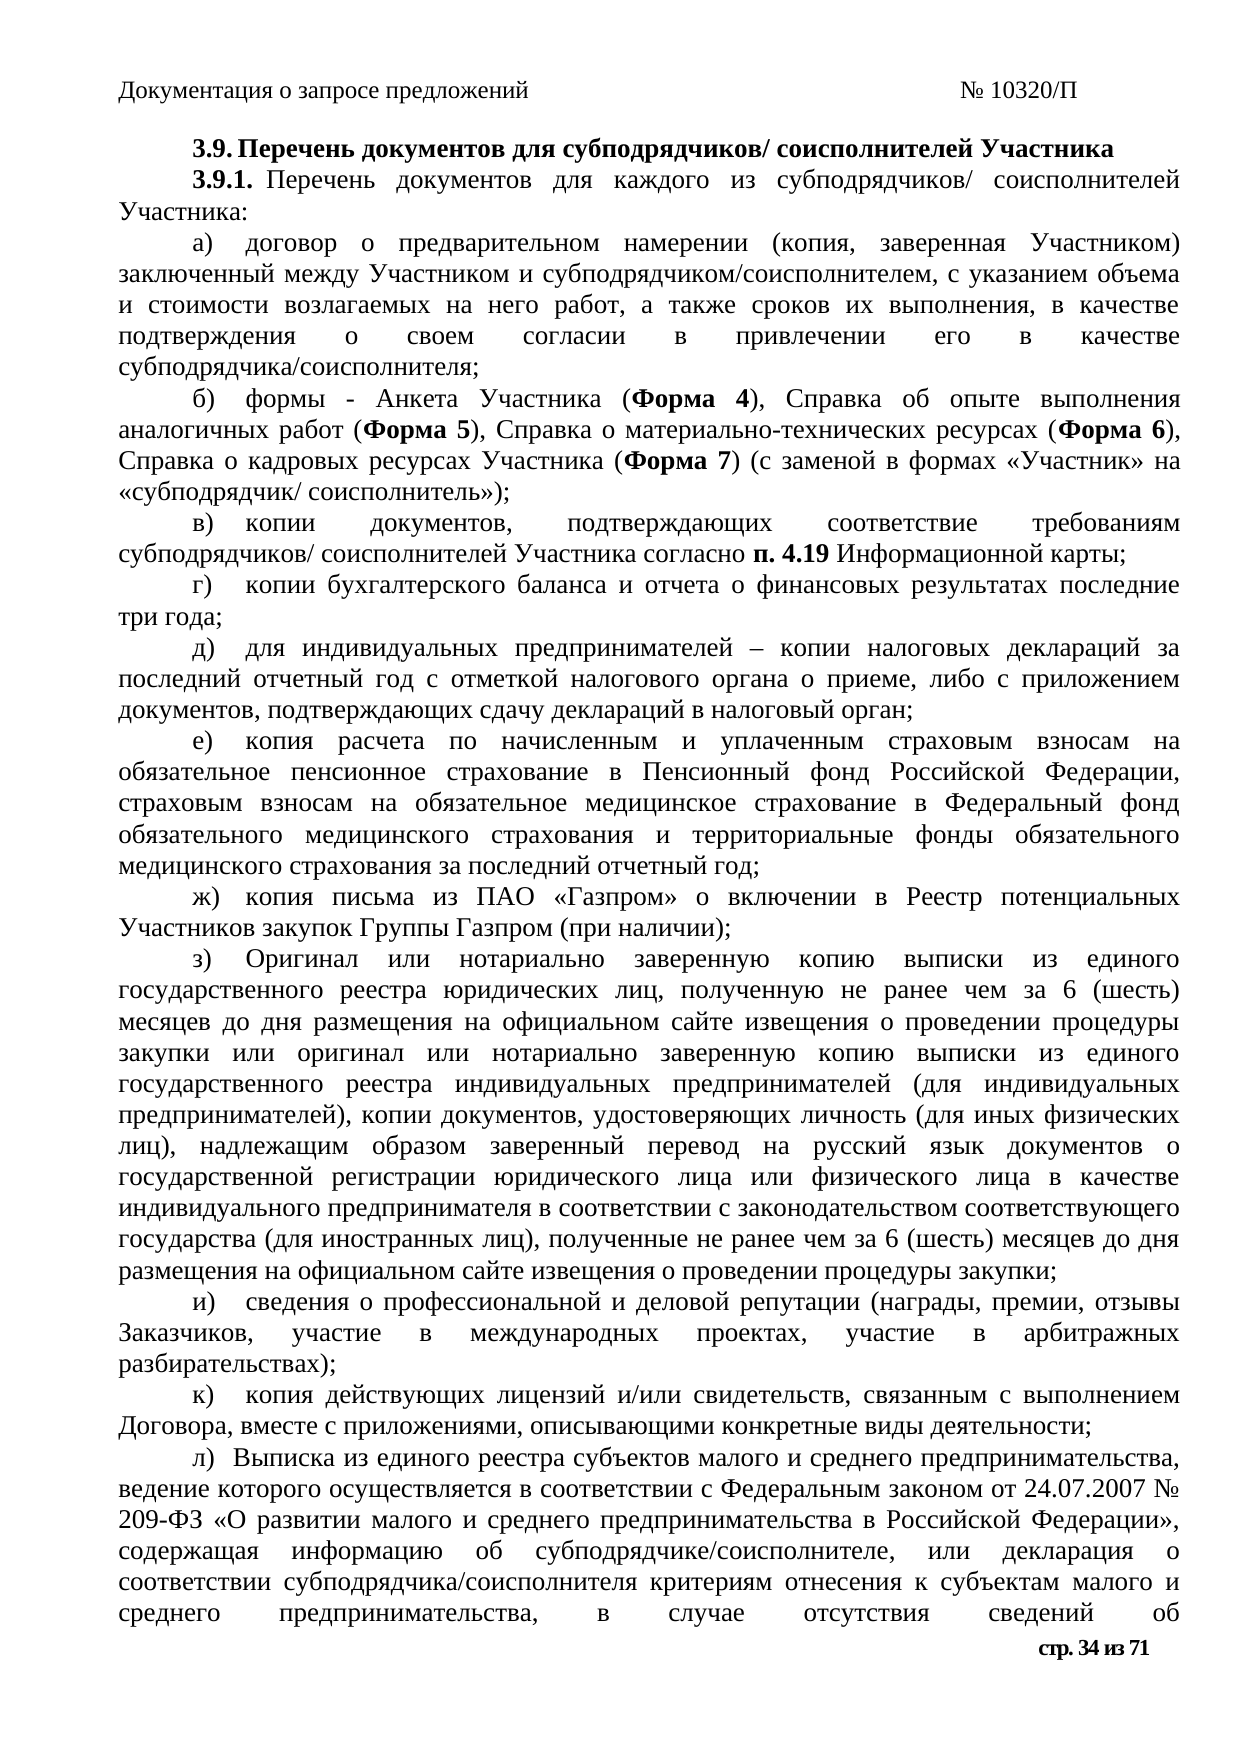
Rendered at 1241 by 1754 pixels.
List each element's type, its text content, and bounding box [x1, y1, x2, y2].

list сведения о профессиональной и деловой репутации (награды, премии, отзывы Заказчиков, участие в международных проектах, участие в арбитражных разбирательствах); [118, 1285, 1181, 1378]
list формы - Анкета Участника (Форма 4), Справка об опыте выполнения аналогичных работ (Форма 5), Справка о материально-технических ресурсах (Форма 6), Справка о кадровых ресурсах Участника (Форма 7) (с заменой в формах «Участник» на «субподрядчик/ соисполнитель»); [118, 382, 1181, 506]
list копии документов, подтверждающих соответствие требованиям субподрядчиков/ соисполнителей Участника согласно п. 4.19 Информационной карты; [118, 506, 1181, 568]
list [118, 1441, 1181, 1627]
list копии бухгалтерского баланса и отчета о финансовых результатах последние три года; [118, 568, 1181, 631]
list Оригинал или нотариально заверенную копию выписки из единого государственного реестра юридических лиц, полученную не ранее чем за 6 (шесть) месяцев до дня размещения на официальном сайте извещения о проведении процедуры закупки или оригинал или нотариально заверенную копию выписки из единого государственного реестра индивидуальных предпринимателей (для индивидуальных предпринимателей), копии документов, удостоверяющих личность (для иных физических лиц), надлежащим образом заверенный перевод на русский язык документов о государственной регистрации юридического лица или физического лица в качестве индивидуального предпринимателя в соответствии с законодательством соответствующего государства (для иностранных лиц), полученные не ранее чем за 6 (шесть) месяцев до дня размещения на официальном сайте извещения о проведении процедуры закупки; [118, 942, 1181, 1285]
list договор о предварительном намерении (копия, заверенная Участником) заключенный между Участником и субподрядчиком/соисполнителем, с указанием объема и стоимости возлагаемых на него работ, а также сроков их выполнения, в качестве подтверждения о своем согласии в привлечении его в качестве субподрядчика/соисполнителя; [118, 226, 1181, 382]
list для индивидуальных предпринимателей – копии налоговых деклараций за последний отчетный год с отметкой налогового органа о приеме, либо с приложением документов, подтверждающих сдачу деклараций в налоговый орган; [118, 631, 1181, 724]
subtitle Перечень документов для субподрядчиков/ соисполнителей Участника [118, 132, 1181, 164]
list копия письма из ПАО «Газпром» о включении в Реестр потенциальных Участников закупок Группы Газпром (при наличии); [118, 880, 1181, 942]
list копия действующих лицензий и/или свидетельств, связанным с выполнением Договора, вместе с приложениями, описывающими конкретные виды деятельности; [118, 1378, 1181, 1441]
list копия расчета по начисленным и уплаченным страховым взносам на обязательное пенсионное страхование в Пенсионный фонд Российской Федерации, страховым взносам на обязательное медицинское страхование в Федеральный фонд обязательного медицинского страхования и территориальные фонды обязательного медицинского страхования за последний отчетный год; [118, 724, 1181, 880]
text Перечень документов для каждого из субподрядчиков/ соисполнителей Участника: [118, 164, 1181, 226]
